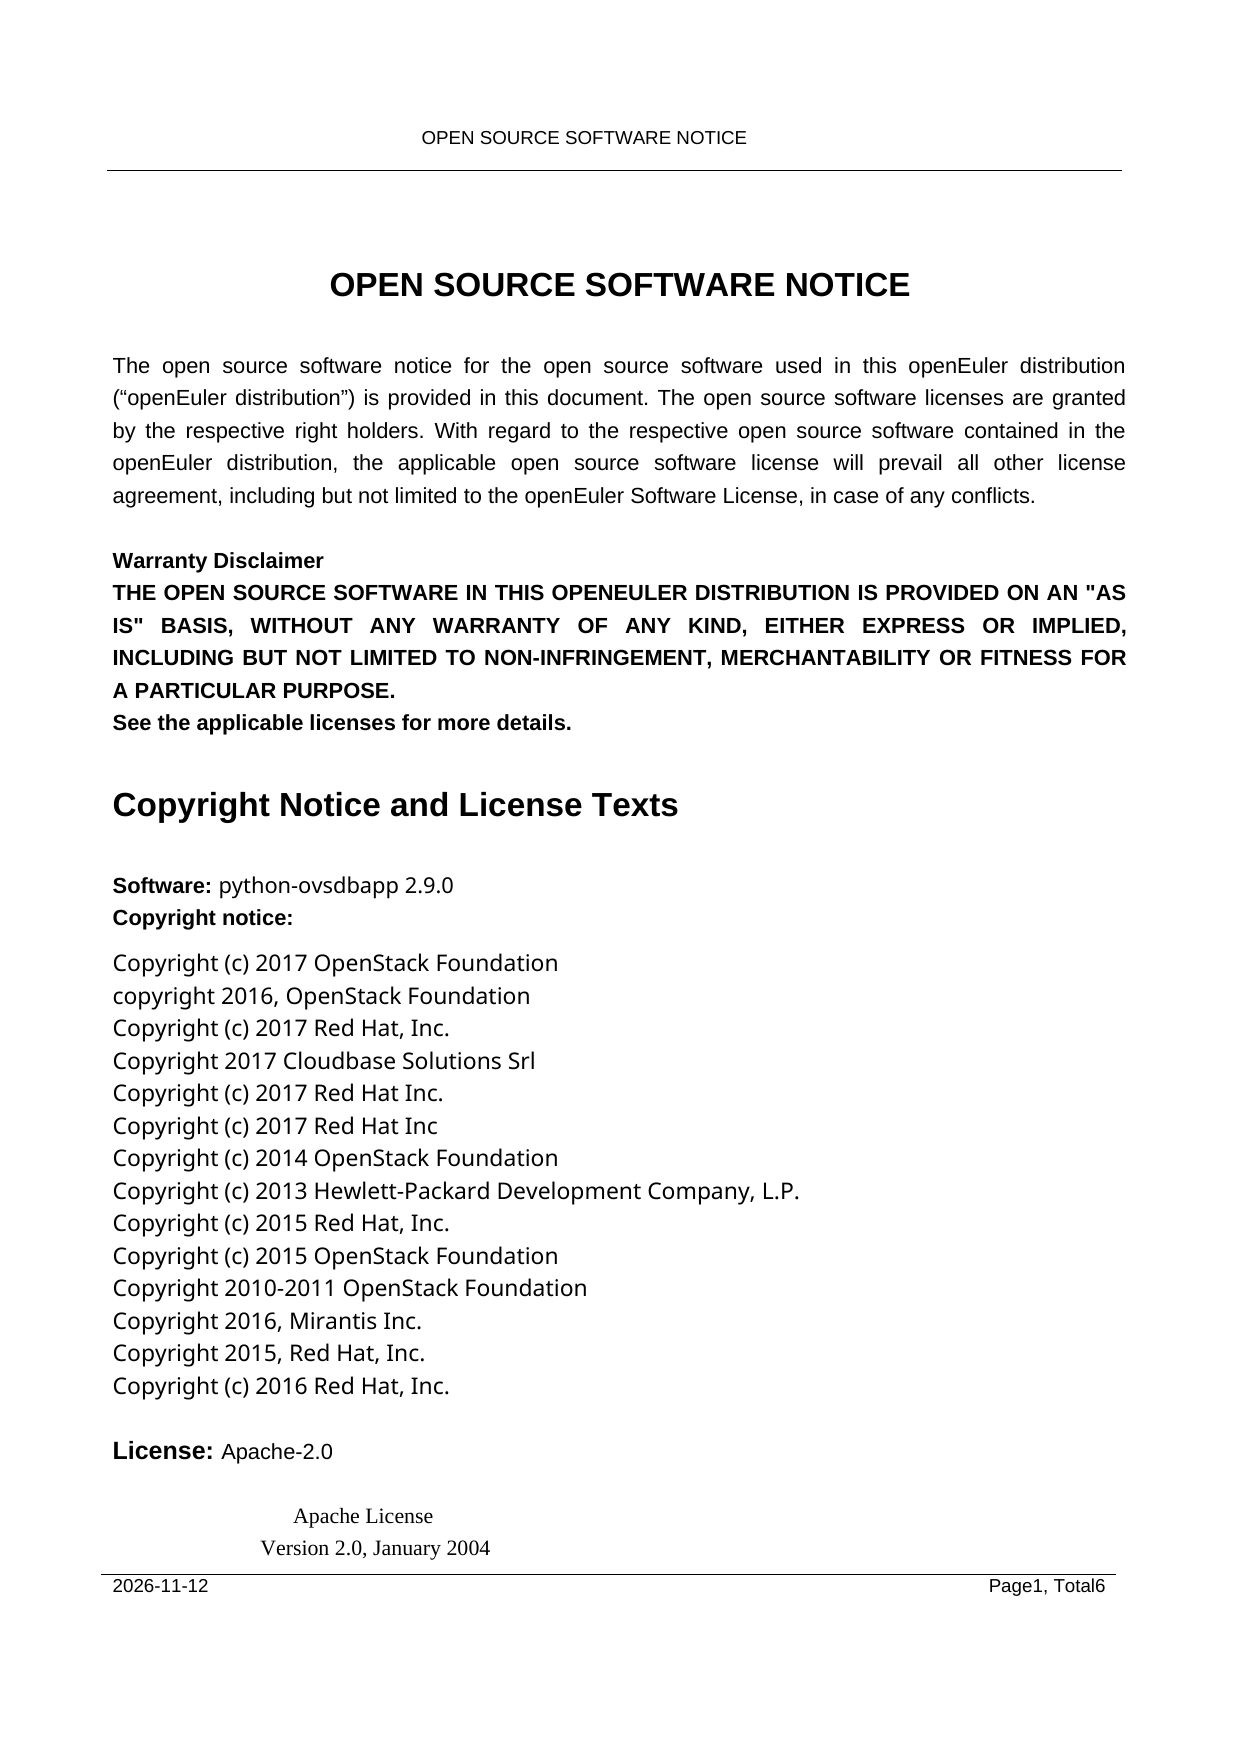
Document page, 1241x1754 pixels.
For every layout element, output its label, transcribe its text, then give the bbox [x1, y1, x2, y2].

text Copyright (c) 2017 OpenStack Foundation copyright 2016, OpenStack Foundation Copyright (c) 2017 Red Hat, Inc. Copyright 2017 Cloudbase Solutions Srl Copyright (c) 2017 Red Hat Inc. Copyright (c) 2017 Red Hat Inc Copyright (c) 2014 OpenStack Foundation Copyright (c) 2013 Hewlett-Packard Development Company, L.P. Copyright (c) 2015 Red Hat, Inc. Copyright (c) 2015 OpenStack Foundation Copyright 2010-2011 OpenStack Foundation Copyright 2016, Mirantis Inc. Copyright 2015, Red Hat, Inc. Copyright (c) 2016 Red Hat, Inc. [112, 947, 1128, 1434]
text License: Apache-2.0 [112, 1434, 1128, 1467]
text OPEN SOURCE SOFTWARE NOTICE [112, 251, 1128, 316]
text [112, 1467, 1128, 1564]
text Copyright notice: [112, 901, 1128, 934]
text Warranty Disclaimer [112, 544, 1128, 576]
text Copyright Notice and License Texts [112, 771, 1128, 836]
text THE OPEN SOURCE SOFTWARE IN THIS OPENEULER DISTRIBUTION IS PROVIDED ON AN "AS IS" BASIS, WITHOUT ANY WARRANTY OF ANY KIND, EITHER EXPRESS OR IMPLIED, INCLUDING BUT NOT LIMITED TO NON-INFRINGEMENT, MERCHANTABILITY OR FITNESS FOR A PARTICULAR PURPOSE. See the applicable licenses for more details. [112, 576, 1128, 739]
title Software: python-ovsdbapp 2.9.0 [112, 869, 1128, 901]
text The open source software notice for the open source software used in this openEuler distribution (“openEuler distribution”) is provided in this document. The open source software licenses are granted by the respective right holders. With regard to the respective open source software contained in the openEuler distribution, the applicable open source software license will prevail all other license agreement, including but not limited to the openEuler Software License, in case of any conflicts. [112, 349, 1128, 511]
